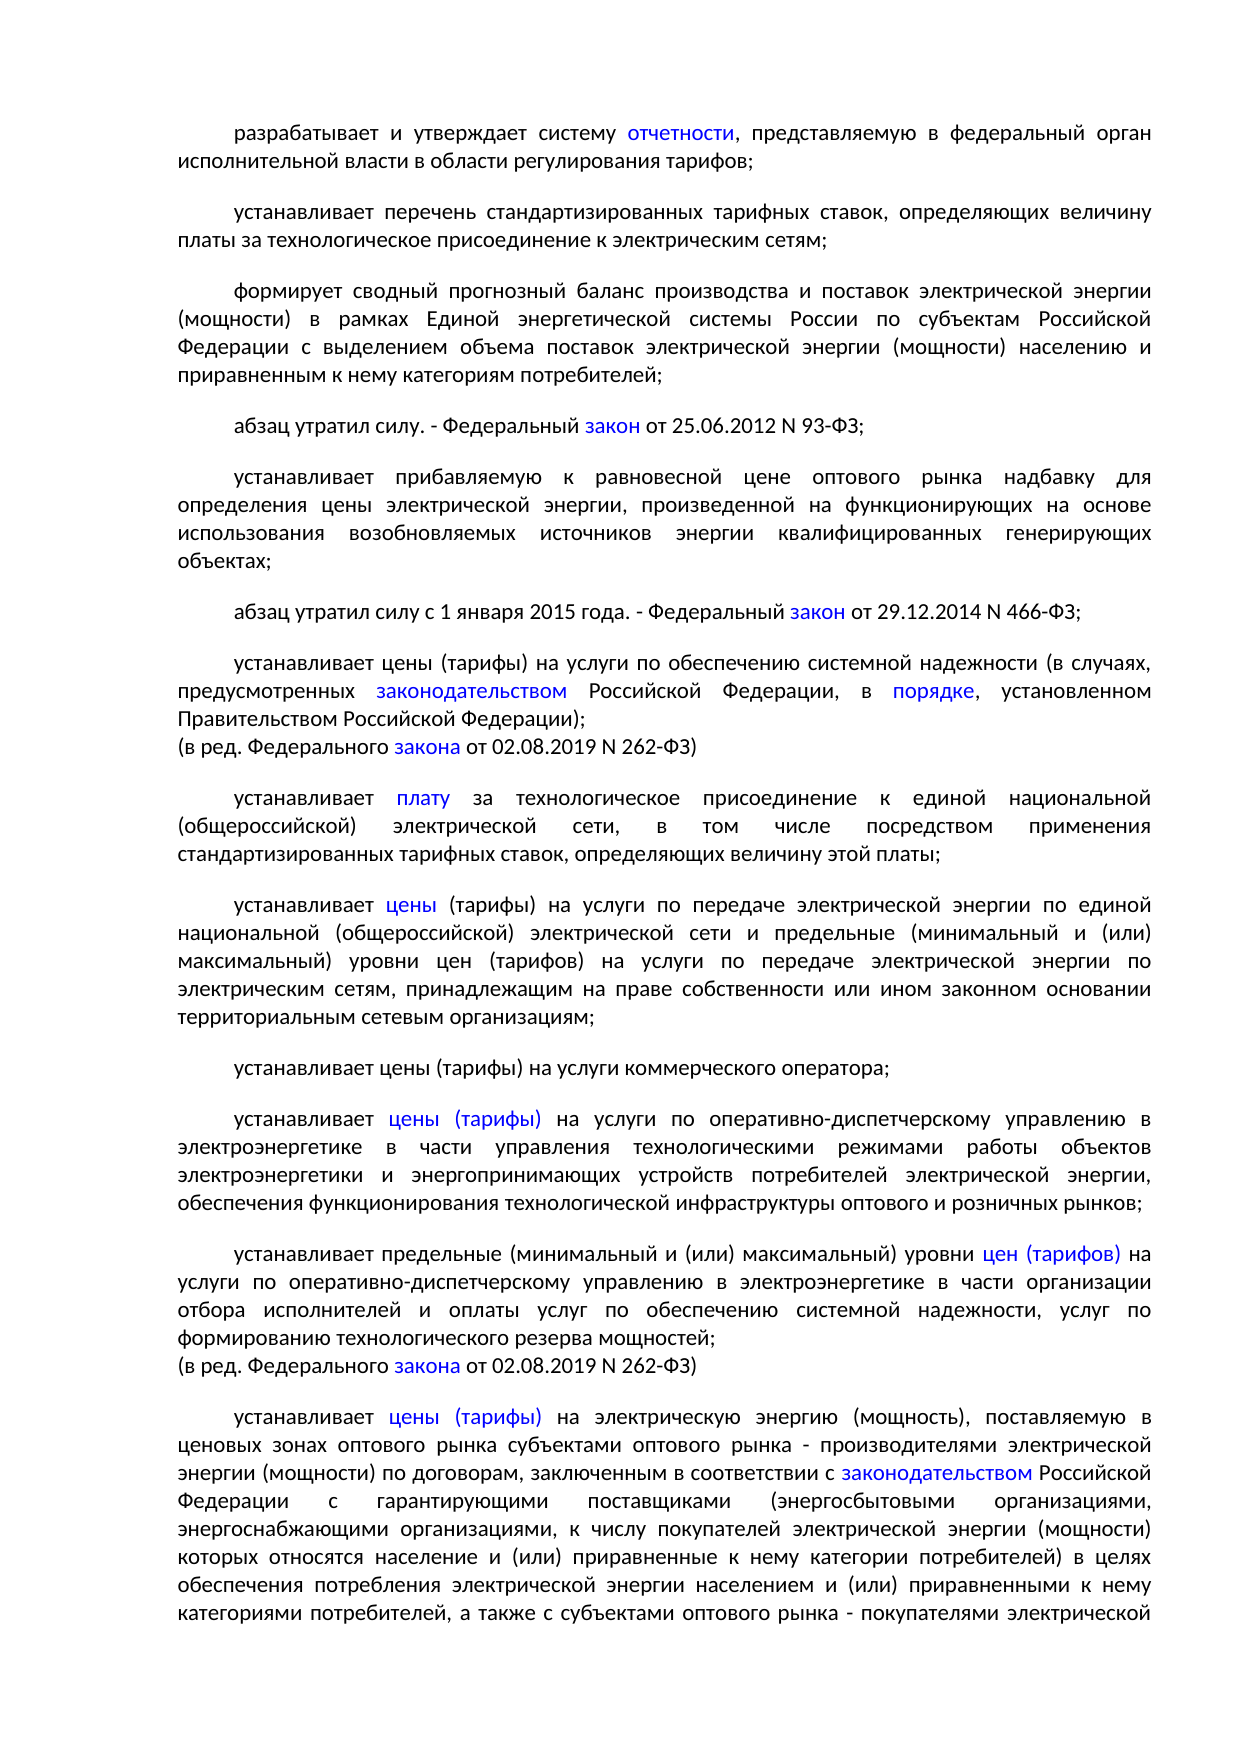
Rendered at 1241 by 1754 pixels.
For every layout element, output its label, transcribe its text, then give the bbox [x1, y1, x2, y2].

text устанавливает цены (тарифы) на услуги по передаче электрической энергии по единой национальной (общероссийской) электрической сети и предельные (минимальный и (или) максимальный) уровни цен (тарифов) на услуги по передаче электрической энергии по электрическим сетям, принадлежащим на праве собственности или ином законном основании территориальным сетевым организациям; [177, 890, 1152, 1030]
text (в ред. Федерального закона от 02.08.2019 N 262-ФЗ) [177, 732, 1152, 760]
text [177, 1402, 1152, 1626]
text устанавливает цены (тарифы) на услуги коммерческого оператора; [177, 1053, 1152, 1081]
text устанавливает предельные (минимальный и (или) максимальный) уровни цен (тарифов) на услуги по оперативно-диспетчерскому управлению в электроэнергетике в части организации отбора исполнителей и оплаты услуг по обеспечению системной надежности, услуг по формированию технологического резерва мощностей; [177, 1239, 1152, 1351]
text абзац утратил силу. - Федеральный закон от 25.06.2012 N 93-ФЗ; [177, 411, 1152, 439]
text устанавливает цены (тарифы) на услуги по обеспечению системной надежности (в случаях, предусмотренных законодательством Российской Федерации, в порядке, установленном Правительством Российской Федерации); [177, 648, 1152, 732]
text устанавливает прибавляемую к равновесной цене оптового рынка надбавку для определения цены электрической энергии, произведенной на функционирующих на основе использования возобновляемых источников энергии квалифицированных генерирующих объектах; [177, 462, 1152, 574]
text устанавливает плату за технологическое присоединение к единой национальной (общероссийской) электрической сети, в том числе посредством применения стандартизированных тарифных ставок, определяющих величину этой платы; [177, 783, 1152, 867]
text разрабатывает и утверждает систему отчетности, представляемую в федеральный орган исполнительной власти в области регулирования тарифов; [177, 118, 1152, 174]
text (в ред. Федерального закона от 02.08.2019 N 262-ФЗ) [177, 1351, 1152, 1379]
text устанавливает цены (тарифы) на услуги по оперативно-диспетчерскому управлению в электроэнергетике в части управления технологическими режимами работы объектов электроэнергетики и энергопринимающих устройств потребителей электрической энергии, обеспечения функционирования технологической инфраструктуры оптового и розничных рынков; [177, 1104, 1152, 1216]
text устанавливает перечень стандартизированных тарифных ставок, определяющих величину платы за технологическое присоединение к электрическим сетям; [177, 197, 1152, 253]
text формирует сводный прогнозный баланс производства и поставок электрической энергии (мощности) в рамках Единой энергетической системы России по субъектам Российской Федерации с выделением объема поставок электрической энергии (мощности) населению и приравненным к нему категориям потребителей; [177, 276, 1152, 388]
text абзац утратил силу с 1 января 2015 года. - Федеральный закон от 29.12.2014 N 466-ФЗ; [177, 597, 1152, 625]
